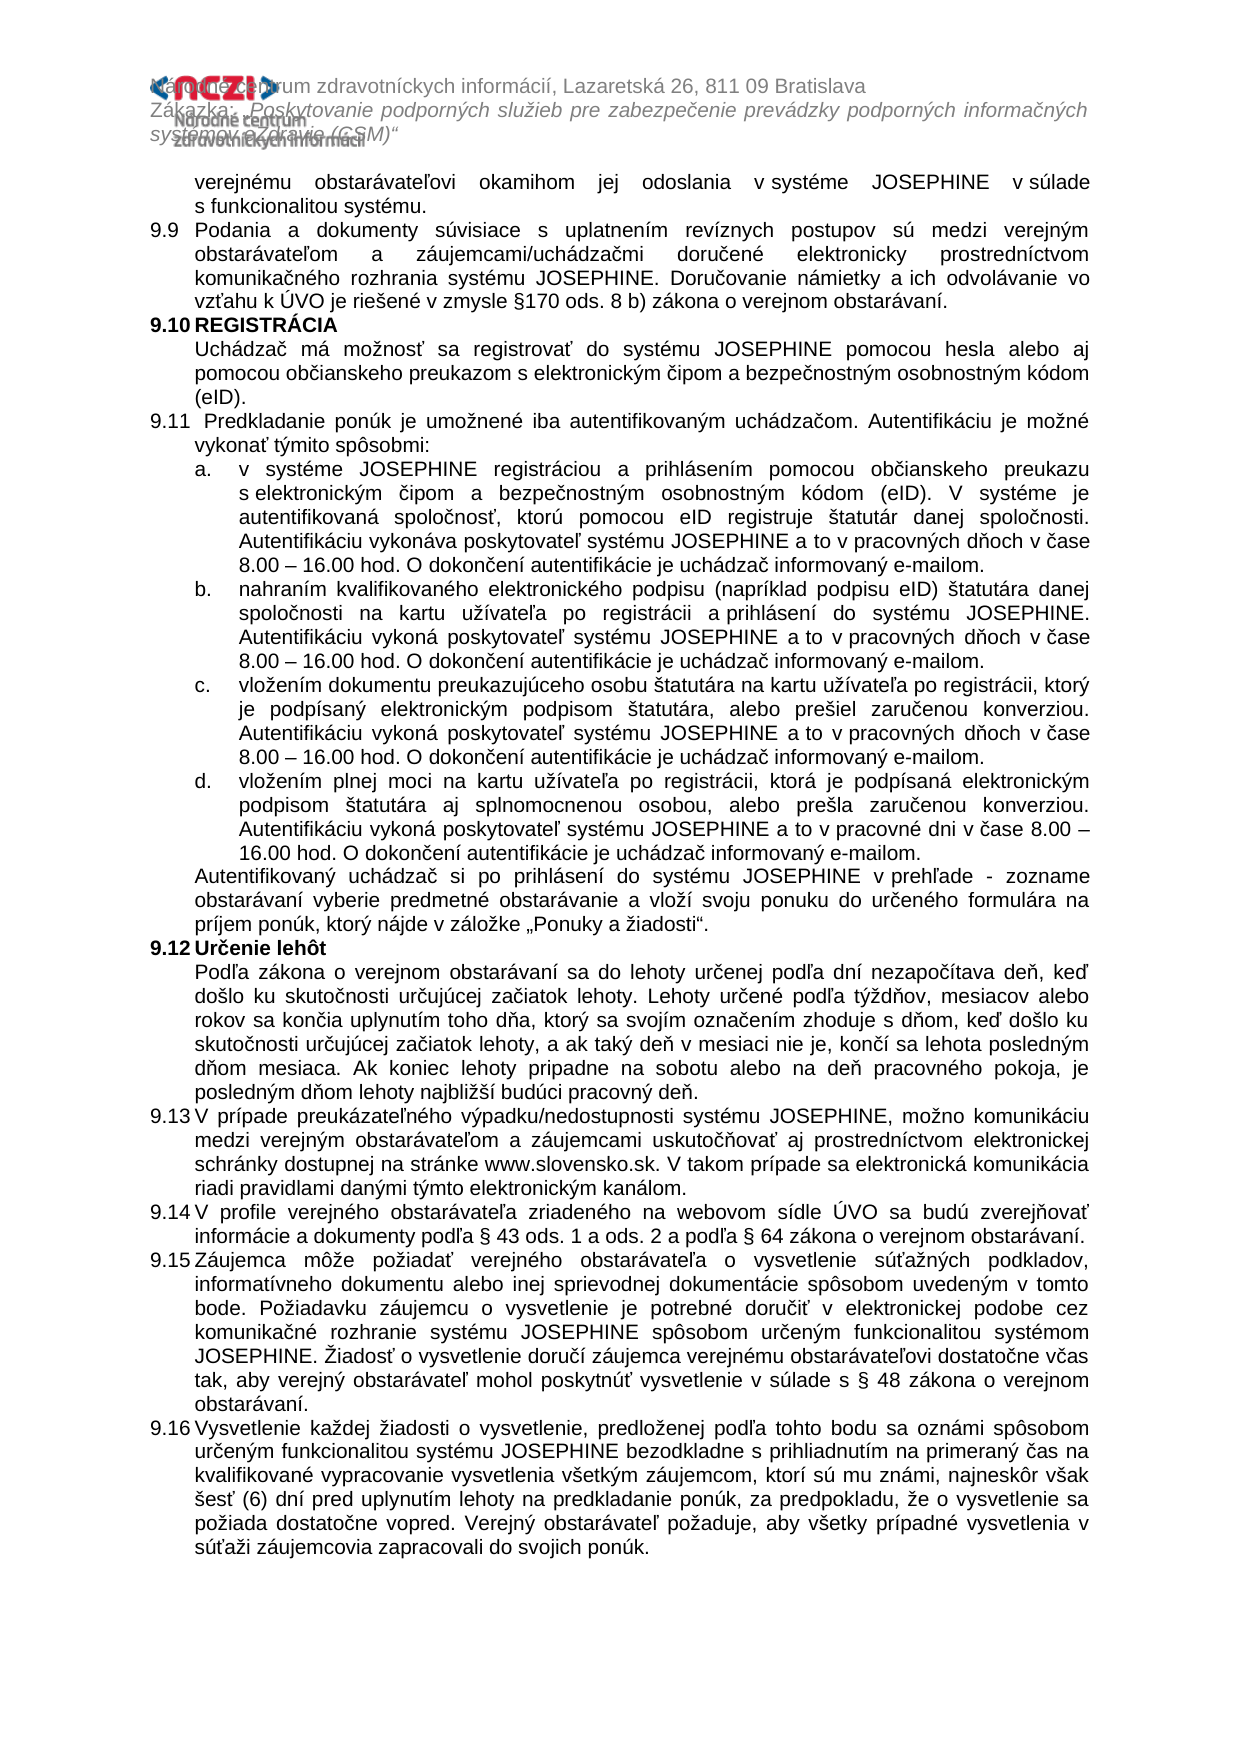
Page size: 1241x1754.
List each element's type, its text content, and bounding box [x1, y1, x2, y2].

list Vysvetlenie každej žiadosti o vysvetlenie, predloženej podľa tohto bodu sa oznámi spôsobom určeným funkcionalitou systému JOSEPHINE bezodkladne s prihliadnutím na primeraný čas na kvalifikované vypracovanie vysvetlenia všetkým záujemcom, ktorí sú mu známi, najneskôr však šesť (6) dní pred uplynutím lehoty na predkladanie ponúk, za predpokladu, že o vysvetlenie sa požiada dostatočne vopred. Verejný obstarávateľ požaduje, aby všetky prípadné vysvetlenia v súťaži záujemcovia zapracovali do svojich ponúk. [150, 1415, 1090, 1559]
list V prípade preukázateľného výpadku/nedostupnosti systému JOSEPHINE, možno komunikáciu medzi verejným obstarávateľom a záujemcami uskutočňovať aj prostredníctvom elektronickej schránky dostupnej na stránke www.slovensko.sk. V takom prípade sa elektronická komunikácia riadi pravidlami danými týmto elektronickým kanálom. [150, 1104, 1090, 1200]
list Záujemca môže požiadať verejného obstarávateľa o vysvetlenie súťažných podkladov, informatívneho dokumentu alebo inej sprievodnej dokumentácie spôsobom uvedeným v tomto bode. Požiadavku záujemcu o vysvetlenie je potrebné doručiť v elektronickej podobe cez komunikačné rozhranie systému JOSEPHINE spôsobom určeným funkcionalitou systémom JOSEPHINE. Žiadosť o vysvetlenie doručí záujemca verejnému obstarávateľovi dostatočne včas tak, aby verejný obstarávateľ mohol poskytnúť vysvetlenie v súlade s § 48 zákona o verejnom obstarávaní. [150, 1248, 1090, 1415]
list vložením plnej moci na kartu užívateľa po registrácii, ktorá je podpísaná elektronickým podpisom štatutára aj splnomocnenou osobou, alebo prešla zaručenou konverziou. Autentifikáciu vykoná poskytovateľ systému JOSEPHINE a to v pracovné dni v čase 8.00 – 16.00 hod. O dokončení autentifikácie je uchádzač informovaný e-mailom. [194, 768, 1090, 864]
list v systéme JOSEPHINE registráciou a prihlásením pomocou občianskeho preukazu s elektronickým čipom a bezpečnostným osobnostným kódom (eID). V systéme je autentifikovaná spoločnosť, ktorú pomocou eID registruje štatutár danej spoločnosti. Autentifikáciu vykonáva poskytovateľ systému JOSEPHINE a to v pracovných dňoch v čase 8.00 – 16.00 hod. O dokončení autentifikácie je uchádzač informovaný e-mailom. [194, 457, 1090, 577]
list nahraním kvalifikovaného elektronického podpisu (napríklad podpisu eID) štatutára danej spoločnosti na kartu užívateľa po registrácii a prihlásení do systému JOSEPHINE. Autentifikáciu vykoná poskytovateľ systému JOSEPHINE a to v pracovných dňoch v čase 8.00 – 16.00 hod. O dokončení autentifikácie je uchádzač informovaný e-mailom. [194, 577, 1090, 673]
list V profile verejného obstarávateľa zriadeného na webovom sídle ÚVO sa budú zverejňovať informácie a dokumenty podľa § 43 ods. 1 a ods. 2 a podľa § 64 zákona o verejnom obstarávaní. [150, 1200, 1090, 1248]
list Predkladanie ponúk je umožnené iba autentifikovaným uchádzačom. Autentifikáciu je možné vykonať týmito spôsobmi: [150, 409, 1090, 457]
list vložením dokumentu preukazujúceho osobu štatutára na kartu užívateľa po registrácii, ktorý je podpísaný elektronickým podpisom štatutára, alebo prešiel zaručenou konverziou. Autentifikáciu vykoná poskytovateľ systému JOSEPHINE a to v pracovných dňoch v čase 8.00 – 16.00 hod. O dokončení autentifikácie je uchádzač informovaný e-mailom. [194, 673, 1090, 768]
list Podania a dokumenty súvisiace s uplatnením revíznych postupov sú medzi verejným obstarávateľom a záujemcami/uchádzačmi doručené elektronicky prostredníctvom komunikačného rozhrania systému JOSEPHINE. Doručovanie námietky a ich odvolávanie vo vzťahu k ÚVO je riešené v zmysle §170 ods. 8 b) zákona o verejnom obstarávaní. [150, 217, 1090, 313]
text Uchádzač má možnosť sa registrovať do systému JOSEPHINE pomocou hesla alebo aj pomocou občianskeho preukazom s elektronickým čipom a bezpečnostným osobnostným kódom (eID). [194, 337, 1090, 409]
text Autentifikovaný uchádzač si po prihlásení do systému JOSEPHINE v prehľade - zozname obstarávaní vyberie predmetné obstarávanie a vloží svoju ponuku do určeného formulára na príjem ponúk, ktorý nájde v záložke „Ponuky a žiadosti“. [194, 864, 1090, 936]
list Určenie lehôt [150, 936, 1090, 960]
list REGISTRÁCIA [150, 313, 1090, 337]
picture [150, 74, 366, 151]
text Podľa zákona o verejnom obstarávaní sa do lehoty určenej podľa dní nezapočítava deň, keď došlo ku skutočnosti určujúcej začiatok lehoty. Lehoty určené podľa týždňov, mesiacov alebo rokov sa končia uplynutím toho dňa, ktorý sa svojím označením zhoduje s dňom, keď došlo ku skutočnosti určujúcej začiatok lehoty, a ak taký deň v mesiaci nie je, končí sa lehota posledným dňom mesiaca. Ak koniec lehoty pripadne na sobotu alebo na deň pracovného pokoja, je posledným dňom lehoty najbližší budúci pracovný deň. [194, 960, 1090, 1104]
